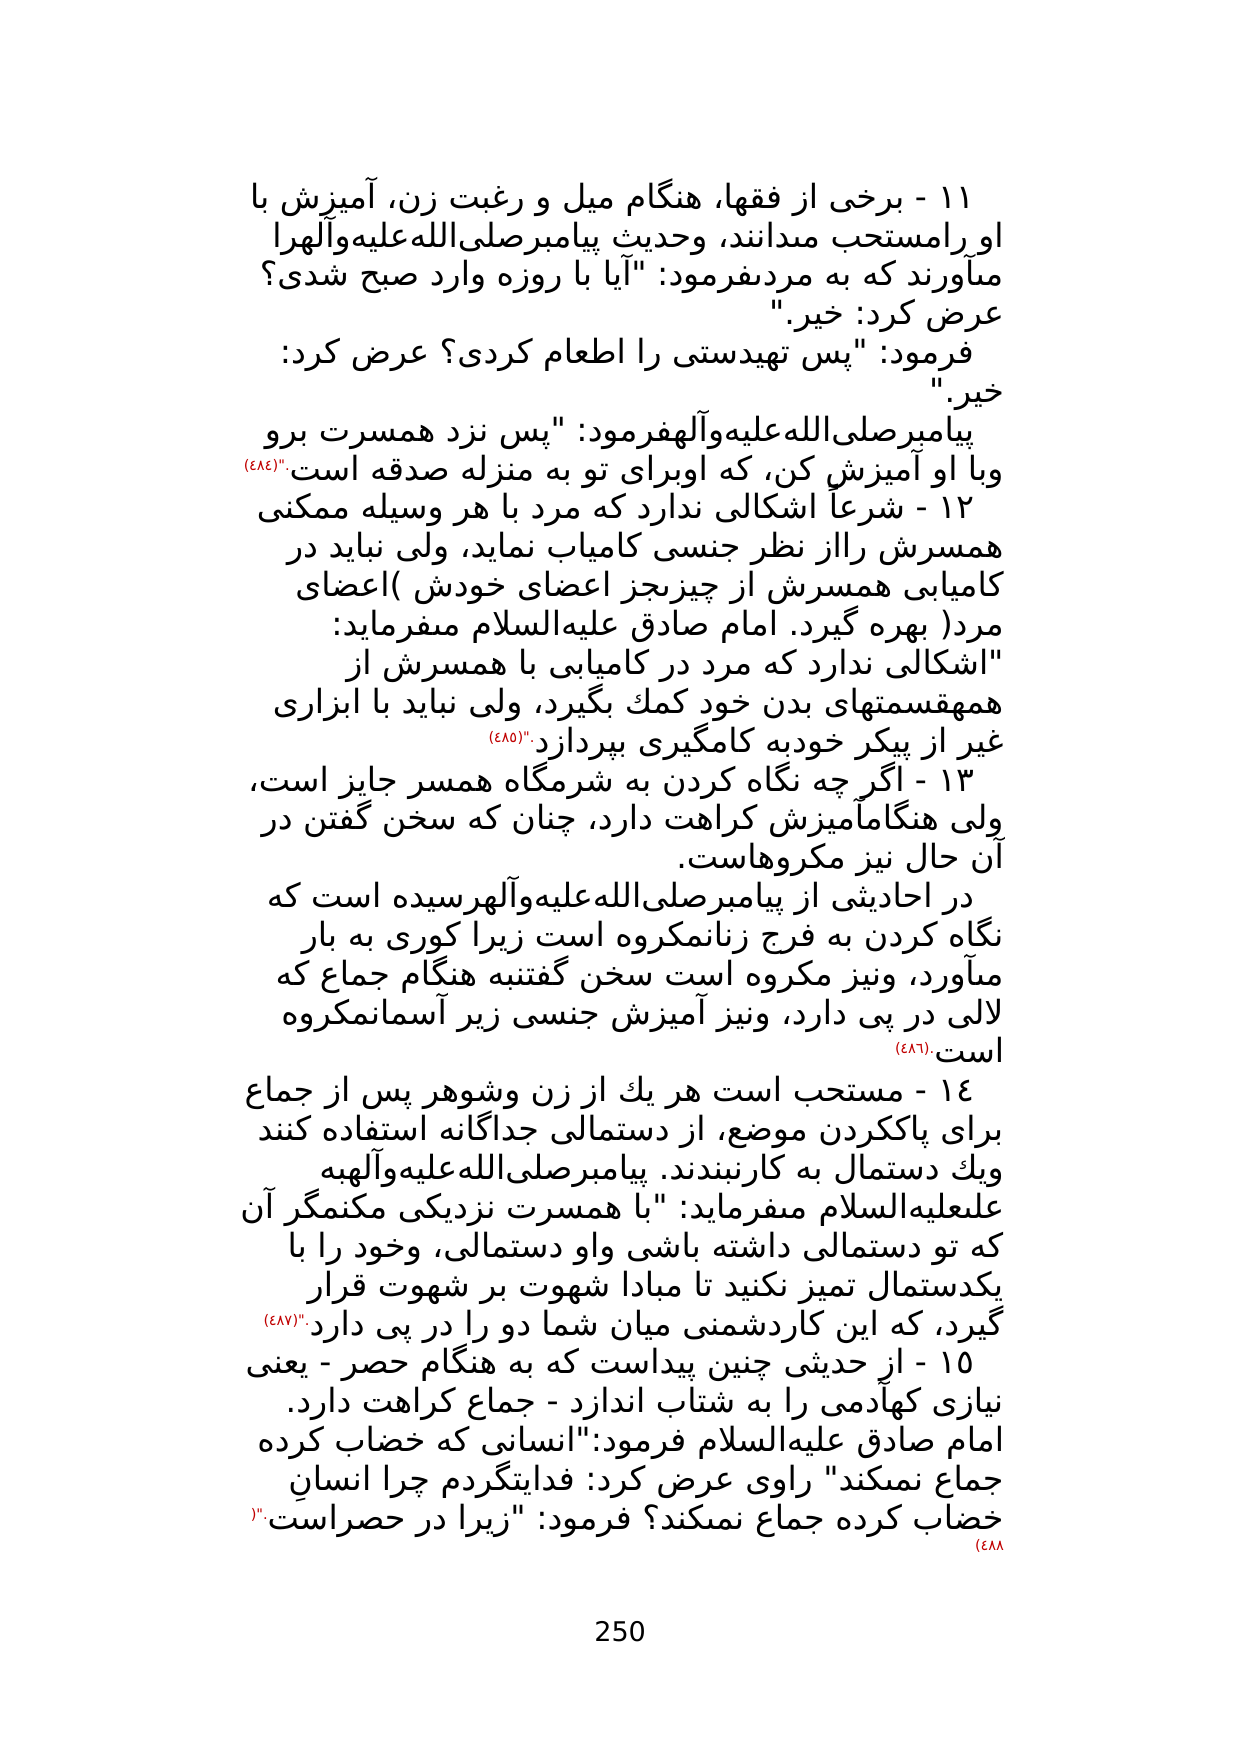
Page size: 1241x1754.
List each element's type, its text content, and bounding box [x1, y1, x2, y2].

text ١٢ - شرعاً اشكالى ندارد كه مرد با هر وسيله ممكنى همسرش رااز نظر جنسى كامياب نمايد، ولى نبايد در كاميابى همسرش از چيزى‏جز اعضاى خودش )اعضاى مرد( بهره گيرد. امام صادق‏ عليه‌السلام ‏مى‏فرمايد: "اشكالى ندارد كه مرد در كاميابى با همسرش از همه‏قسمتهاى بدن خود كمك بگيرد، ولى نبايد با ابزارى غير از پيكر خودبه كامگيرى بپردازد."(٤٨٥) [236, 488, 1004, 760]
text ١٥ - از حديثى چنين پيداست كه به هنگام حصر - يعنى نيازى كه‏آدمى را به شتاب اندازد - جماع كراهت دارد. امام صادق‏ عليه‌السلام فرمود:"انسانى كه خضاب كرده جماع نمى‏كند" راوى عرض كرد: فدايت‏گردم چرا انسانِ خضاب كرده جماع نمى‏كند؟ فرمود: "زيرا در حصراست."(٤٨٨) [236, 1343, 1004, 1566]
text ١١ - برخى از فقها، هنگام ميل و رغبت زن، آميزش با او رامستحب مى‏دانند، وحديث پيامبرصلى‌الله‌عليه‌وآلهرا مى‏آورند كه به مردى‏فرمود: "آيا با روزه وارد صبح شدى؟ عرض كرد: خير." [236, 177, 1004, 333]
text پيامبرصلى‌الله‌عليه‌وآلهفرمود: "پس نزد همسرت برو وبا او آميزش كن، كه اوبراى تو به منزله صدقه است."(٤٨٤) [236, 410, 1004, 488]
text فرمود: "پس تهيدستى را اطعام كردى؟ عرض كرد: خير." [236, 333, 1004, 410]
text در احاديثى از پيامبرصلى‌الله‌عليه‌وآلهرسيده است كه نگاه كردن به فرج زنان‏مكروه است زيرا كورى به بار مى‏آورد، ونيز مكروه است سخن گفتن‏به هنگام جماع كه لالى در پى دارد، ونيز آميزش جنسى زير آسمان‏مكروه است.(٤٨٦) [236, 877, 1004, 1071]
text ١٣ - اگر چه نگاه كردن به شرمگاه همسر جايز است، ولى هنگام‏آميزش كراهت دارد، چنان كه سخن گفتن در آن حال نيز مكروه‏است. [236, 760, 1004, 877]
text ١٤ - مستحب است هر يك از زن وشوهر پس از جماع براى پاك‏كردن موضع، از دستمالى جداگانه استفاده كنند ويك دستمال به كارنبندند. پيامبرصلى‌الله‌عليه‌وآلهبه على‏عليه‌السلام مى‏فرمايد: "با همسرت نزديكى مكن‏مگر آن كه تو دستمالى داشته باشى واو دستمالى، وخود را با يك‏دستمال تميز نكنيد تا مبادا شهوت بر شهوت قرار گيرد، كه اين كاردشمنى ميان شما دو را در پى دارد."(٤٨٧) [236, 1071, 1004, 1343]
